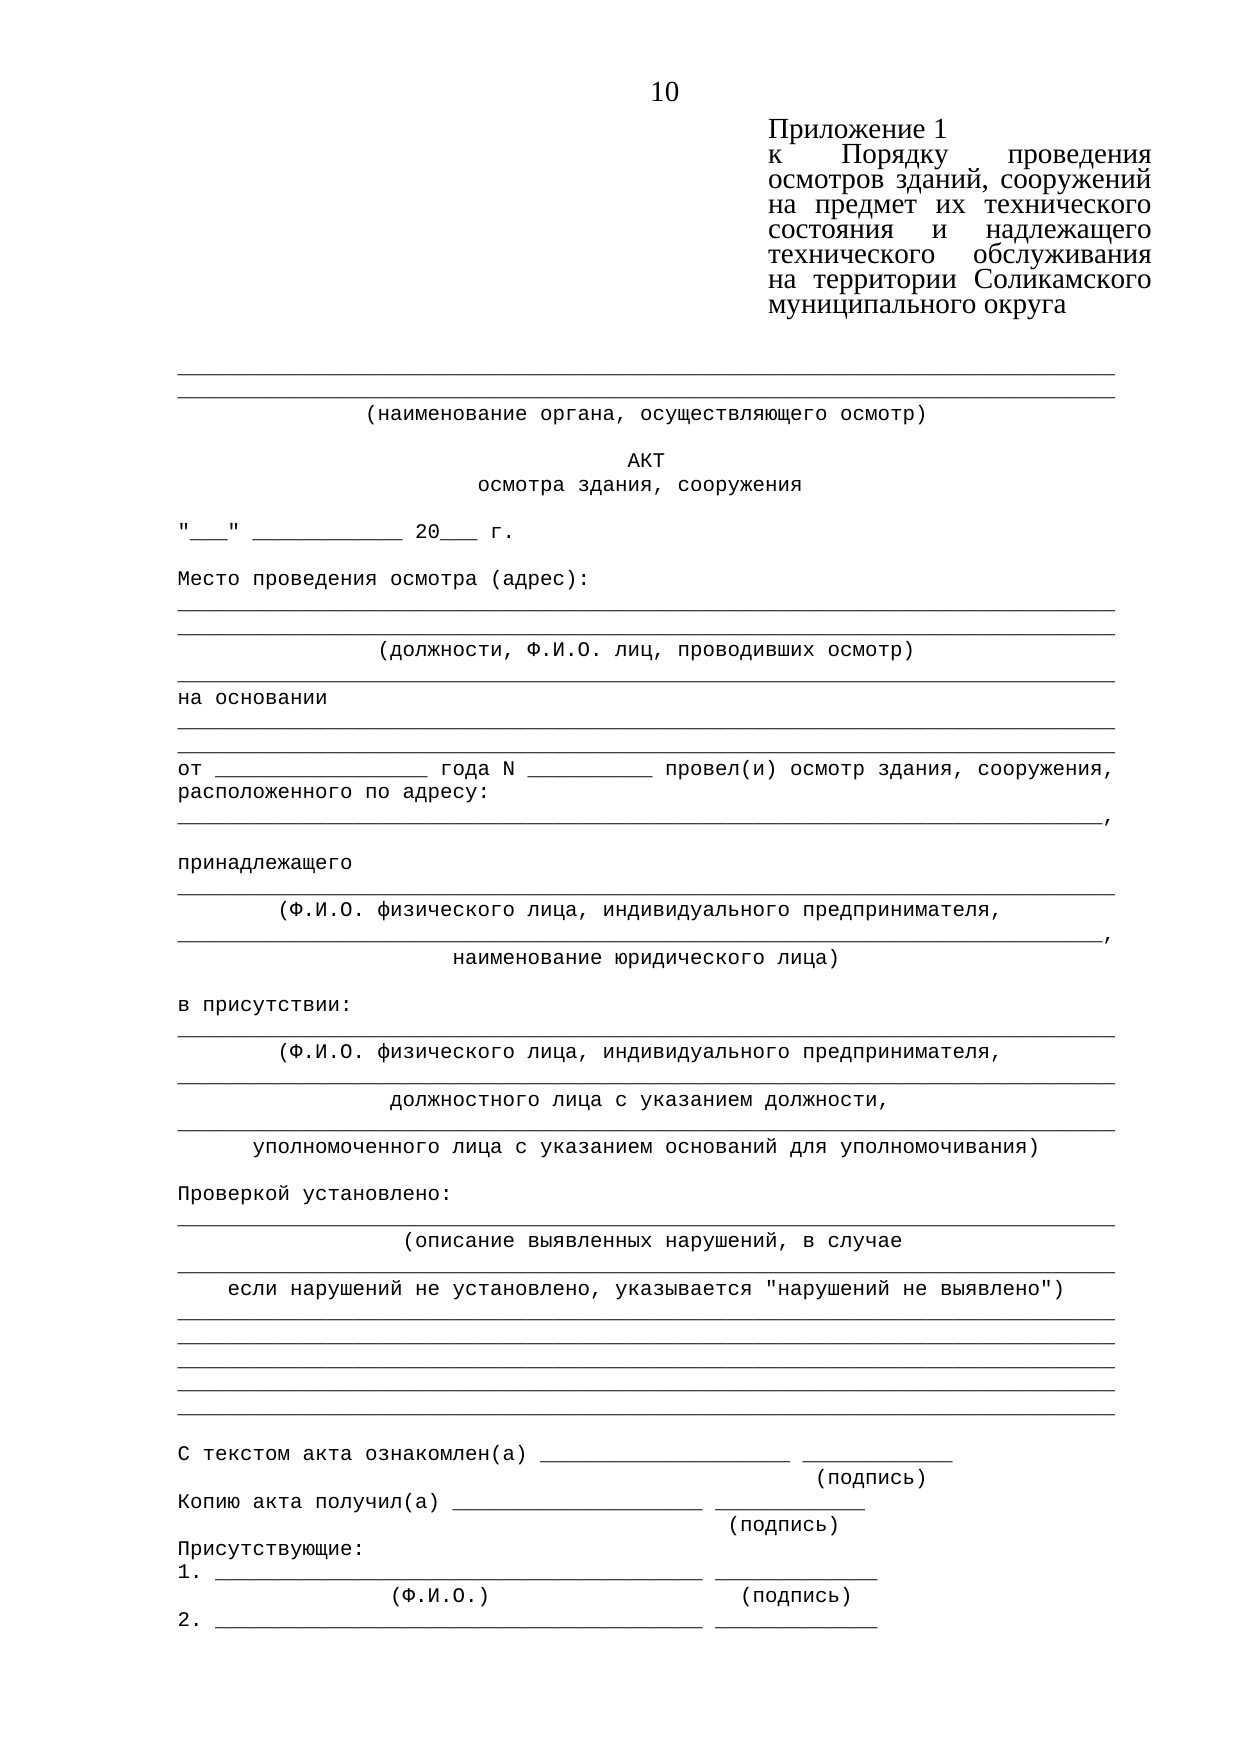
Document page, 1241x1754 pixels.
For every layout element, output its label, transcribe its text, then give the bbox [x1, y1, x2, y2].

text (Ф.И.О. физического лица, индивидуального предпринимателя, [177, 1041, 1152, 1065]
text наименование юридического лица) [177, 947, 1152, 970]
text если нарушений не установлено, указывается "нарушений не выявлено") [177, 1278, 1152, 1301]
text осмотра здания, сооружения [177, 474, 1152, 497]
text __________________________________________________________________________, [177, 923, 1152, 947]
text расположенного по адресу: [177, 781, 1152, 805]
text (описание выявленных нарушений, в случае [177, 1231, 1152, 1254]
text (Ф.И.О. физического лица, индивидуального предпринимателя, [177, 899, 1152, 923]
text ___________________________________________________________________________ [177, 592, 1152, 616]
text Место проведения осмотра (адрес): [177, 568, 1152, 592]
text от _________________ года N __________ провел(и) осмотр здания, сооружения, [177, 758, 1152, 781]
text уполномоченного лица с указанием оснований для уполномочивания) [177, 1136, 1152, 1159]
text Проверкой установлено: [177, 1183, 1152, 1207]
text ___________________________________________________________________________ [177, 1349, 1152, 1372]
text принадлежащего [177, 852, 1152, 876]
text ___________________________________________________________________________ [177, 1018, 1152, 1041]
text ___________________________________________________________________________ [177, 710, 1152, 734]
text (Ф.И.О.) (подпись) [177, 1585, 1152, 1609]
text ___________________________________________________________________________ [177, 663, 1152, 687]
text ___________________________________________________________________________ [177, 1207, 1152, 1231]
text ___________________________________________________________________________ [177, 1254, 1152, 1278]
text (должности, Ф.И.О. лиц, проводивших осмотр) [177, 639, 1152, 663]
text ___________________________________________________________________________ [177, 876, 1152, 899]
text ___________________________________________________________________________ [177, 1301, 1152, 1325]
text Приложение 1 [768, 118, 1152, 143]
text должностного лица с указанием должности, [177, 1089, 1152, 1112]
text ___________________________________________________________________________ [177, 616, 1152, 639]
text ___________________________________________________________________________ [177, 379, 1152, 403]
text ___________________________________________________________________________ [177, 1112, 1152, 1136]
text Присутствующие: [177, 1538, 1152, 1562]
text ___________________________________________________________________________ [177, 1372, 1152, 1396]
text "___" ____________ 20___ г. [177, 521, 1152, 545]
text Копию акта получил(а) ____________________ ____________ [177, 1491, 1152, 1514]
text (подпись) [177, 1467, 1152, 1491]
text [177, 1609, 1152, 1632]
text в присутствии: [177, 994, 1152, 1018]
text С текстом акта ознакомлен(а) ____________________ ____________ [177, 1443, 1152, 1467]
text (наименование органа, осуществляющего осмотр) [177, 403, 1152, 427]
text (подпись) [177, 1514, 1152, 1538]
text ___________________________________________________________________________ [177, 356, 1152, 379]
text ___________________________________________________________________________ [177, 1065, 1152, 1089]
text ___________________________________________________________________________ [177, 1396, 1152, 1420]
text на основании [177, 687, 1152, 710]
text ___________________________________________________________________________ [177, 1325, 1152, 1349]
text к Порядку проведения осмотров зданий, сооружений на предмет их технического состояния и надлежащего технического обслуживания на территории Соликамского муниципального округа [768, 143, 1152, 318]
text ___________________________________________________________________________ [177, 734, 1152, 758]
text __________________________________________________________________________, [177, 805, 1152, 828]
text АКТ [177, 450, 1152, 474]
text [177, 1562, 1152, 1585]
